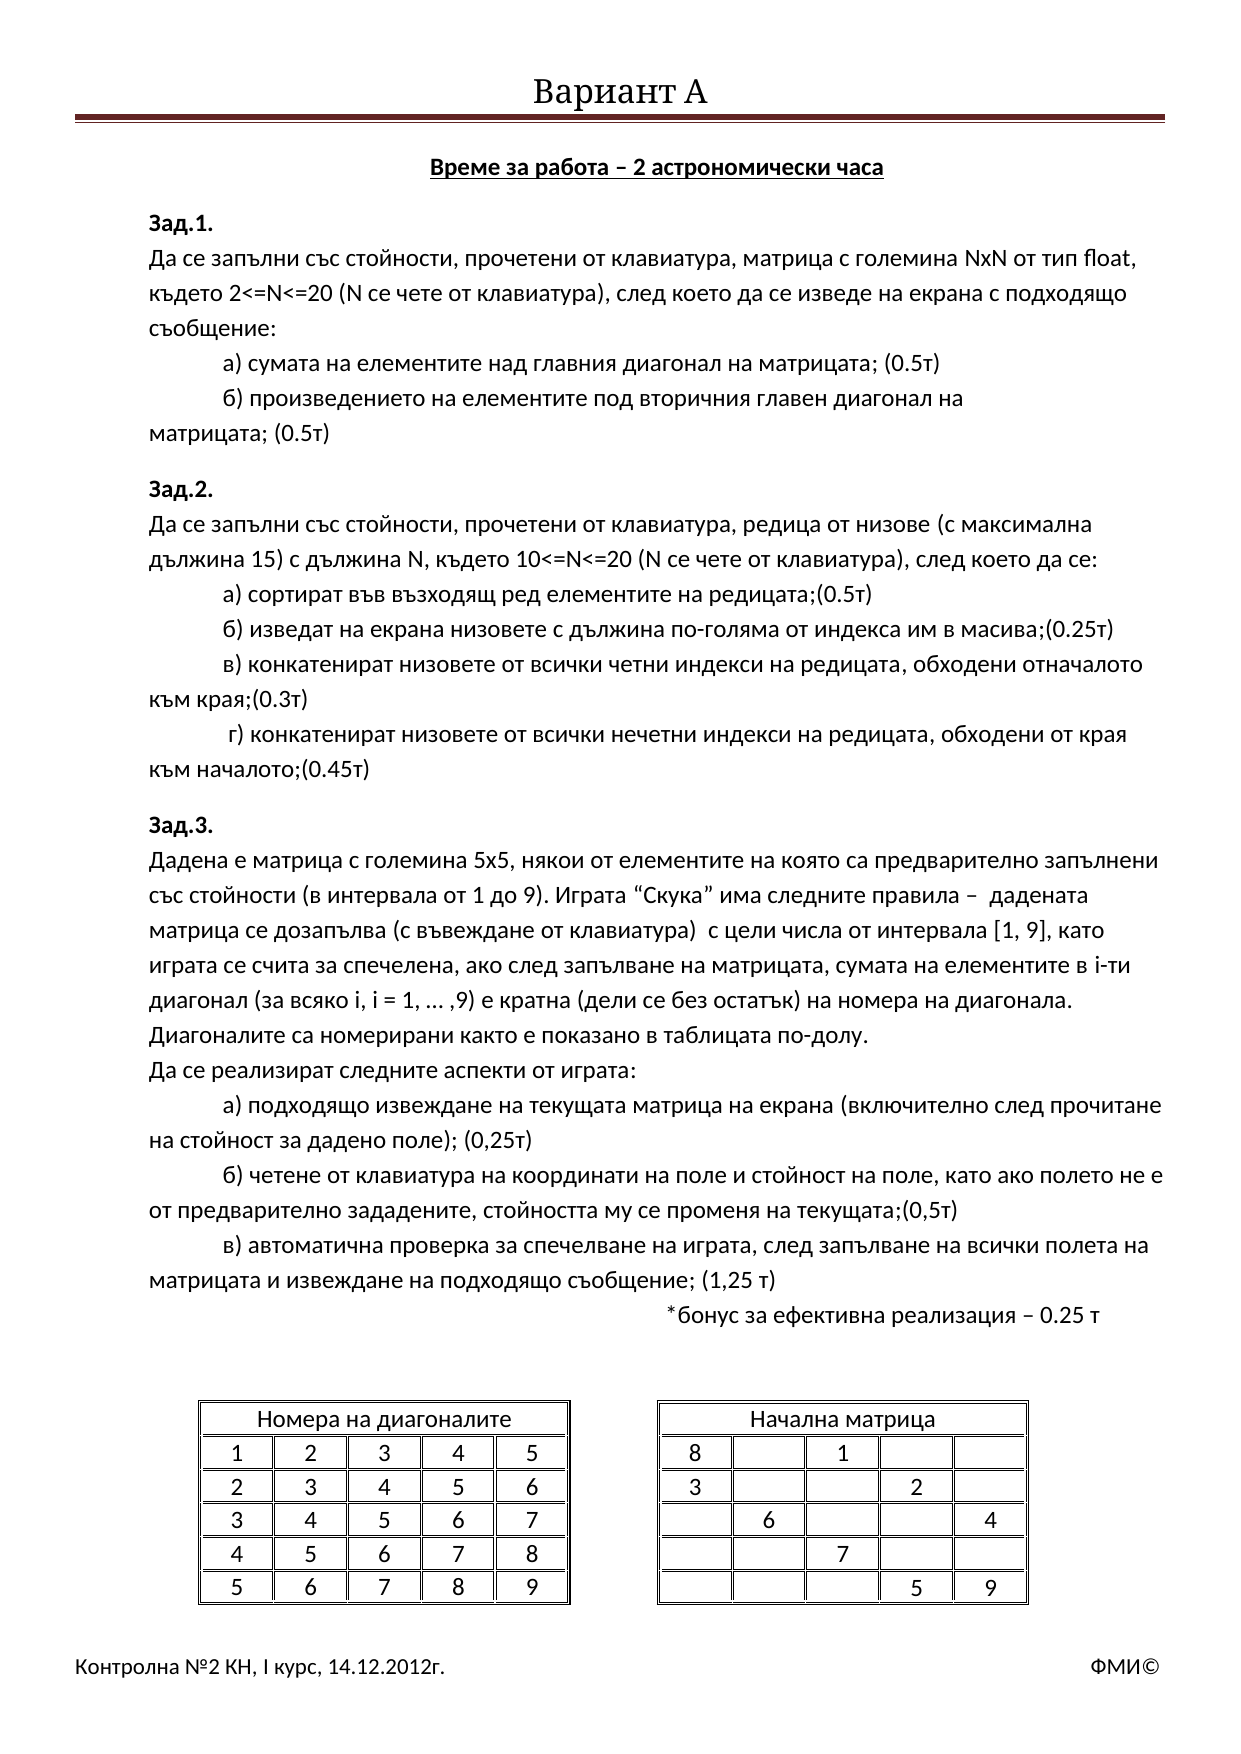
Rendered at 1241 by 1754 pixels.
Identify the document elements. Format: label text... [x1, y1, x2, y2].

table_cell 4 [275, 1504, 346, 1535]
table_cell 5 [423, 1471, 493, 1501]
table_cell 4 [954, 1501, 1027, 1535]
table_cell 1 [200, 1434, 273, 1467]
table_cell [734, 1471, 804, 1501]
table_cell 4 [349, 1471, 420, 1501]
table_cell 8 [421, 1569, 495, 1602]
table_cell [734, 1538, 804, 1568]
table_cell 4 [423, 1437, 493, 1467]
table_cell [807, 1471, 878, 1501]
table_cell 8 [497, 1535, 567, 1568]
table_cell [881, 1538, 952, 1568]
table_cell [734, 1437, 804, 1468]
table_cell 3 [660, 1468, 731, 1501]
table_cell 6 [423, 1504, 493, 1535]
table_cell 5 [495, 1434, 569, 1467]
table_cell [658, 1535, 732, 1568]
table_cell [954, 1434, 1027, 1468]
text Зад.1. Да се запълни със стойности, прочетени от клавиатура, матрица с големина NxN от тип float, където 2<=N<=20 (N се чете от клавиатура), след което да се изведе на екрана с подходящо съобщение: a) сумата на елементите над главния диагонал на матрицата; (0.5т) б) произведението на елементите под вторичния главен диагонал на матрицата; (0.5т) [149, 207, 1165, 448]
table_cell 5 [275, 1538, 346, 1568]
text Време за работа – 2 астрономически часа [149, 152, 1165, 182]
table_cell [881, 1437, 952, 1468]
table_cell 3 [200, 1501, 273, 1535]
table_cell 1 [807, 1437, 878, 1468]
table_cell 6 [274, 1572, 347, 1602]
table_cell [658, 1501, 732, 1535]
table_header Номера на диагоналите [201, 1403, 567, 1434]
table_cell 7 [495, 1501, 569, 1535]
table_cell 8 [658, 1434, 732, 1468]
text Зад.3. Дадена е матрица с големина 5х5, някои от елементите на която са предварително запълнени със стойности (в интервала от 1 до 9). Играта “Скука” има следните правила – дадената матрица се дозапълва (с въвеждане от клавиатура) с цели числа от интервала [1, 9], като играта се счита за спечелена, ако след запълване на матрицата, сумата на елементите в i-ти диагонал (за всяко i, i = 1, … ,9) е кратна (дели се без остатък) на номера на диагонала. Диагоналите са номерирани както е показано в таблицата по-долу. Да се реализират следните аспекти от играта: а) подходящо извеждане на текущата матрица на екрана (включително след прочитане на стойност за дадено поле); (0,25т) б) четене от клавиатура на координати на поле и стойност на поле, като ако полето не е от предварително зададените, стойността му се променя на текущата;(0,5т) в) автоматична проверка за спечелване на играта, след запълване на всички полета на матрицата и извеждане на подходящо съобщение; (1,25 т) *бонус за ефективна реализация – 0.25 т [149, 809, 1165, 1329]
table_cell 7 [347, 1572, 421, 1602]
table_cell 5 [201, 1569, 273, 1602]
table_cell 4 [201, 1535, 272, 1568]
table_cell 5 [349, 1504, 420, 1535]
table_cell 3 [349, 1437, 420, 1467]
table_cell [954, 1535, 1027, 1568]
table_header Начална матрица [660, 1404, 1026, 1434]
table_cell 2 [201, 1468, 272, 1501]
table_cell 9 [954, 1569, 1026, 1602]
table_cell 5 [880, 1572, 953, 1602]
table_cell 2 [275, 1437, 346, 1467]
table_cell 7 [423, 1538, 493, 1568]
table_cell [955, 1468, 1026, 1501]
table_cell [660, 1569, 732, 1602]
table_cell [807, 1504, 878, 1535]
table_cell 6 [349, 1538, 420, 1568]
table_cell [732, 1569, 806, 1602]
table_cell 6 [497, 1468, 567, 1501]
text Зад.2. Да се запълни със стойности, прочетени от клавиатура, редица от низове (с максимална дължина 15) с дължина N, където 10<=N<=20 (N се чете от клавиатура), след което да се: а) сортират във възходящ ред елементите на редицата;(0.5т) б) изведат на екрана низовете с дължина по-голяма от индекса им в масива;(0.25т) в) конкатенират низовете от всички четни индекси на редицата, обходени отначалото към края;(0.3т) г) конкатенират низовете от всички нечетни индекси на редицата, обходени от края към началото;(0.45т) [149, 473, 1165, 784]
table_cell 9 [495, 1569, 567, 1602]
table_cell [881, 1504, 952, 1535]
table_cell 7 [807, 1538, 878, 1568]
table_cell [806, 1569, 880, 1602]
table_cell 6 [734, 1504, 804, 1535]
table_cell 2 [881, 1471, 952, 1501]
table_cell 3 [275, 1471, 346, 1501]
